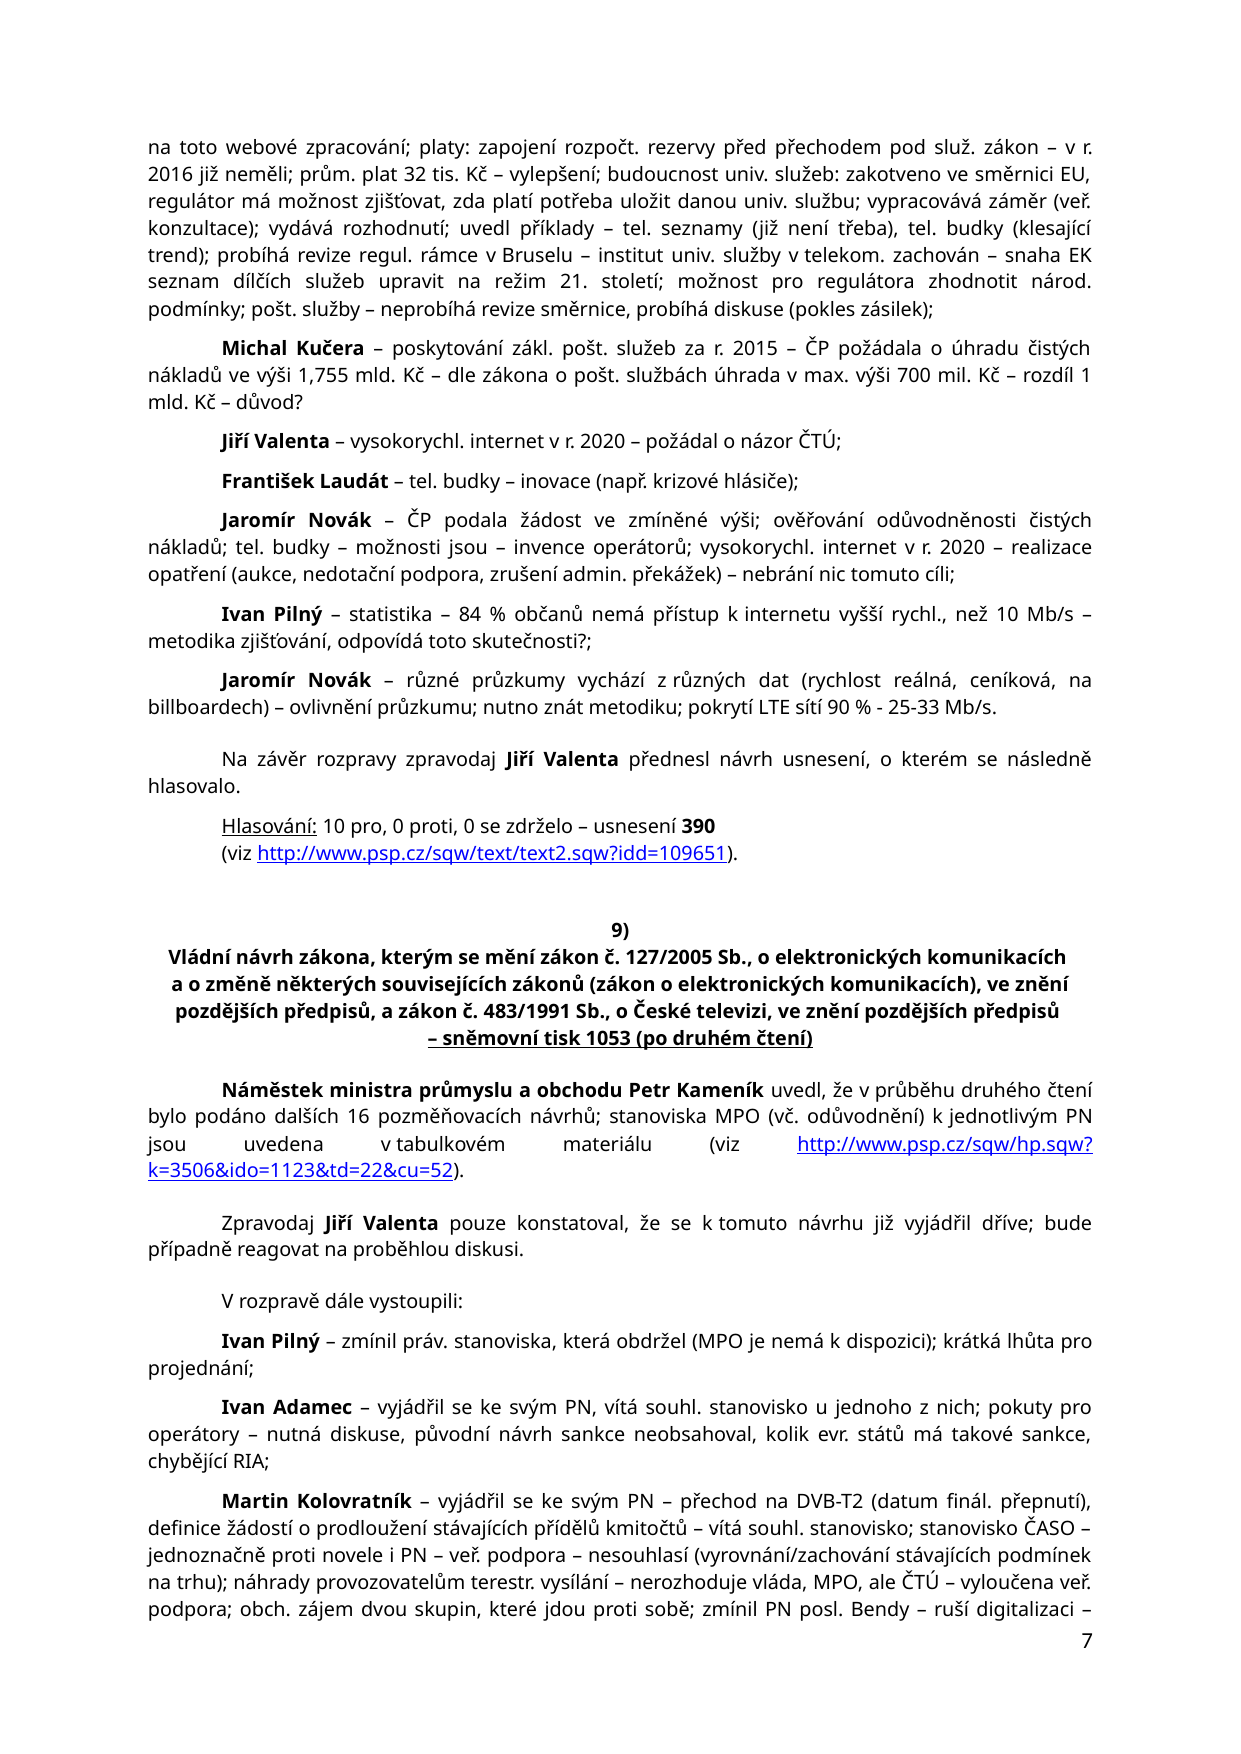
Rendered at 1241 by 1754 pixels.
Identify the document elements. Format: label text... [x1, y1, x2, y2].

text Ivan Adamec – vyjádřil se ke svým PN, vítá souhl. stanovisko u jednoho z nich; pokuty pro operátory – nutná diskuse, původní návrh sankce neobsahoval, kolik evr. států má takové sankce, chybějící RIA; [148, 1394, 1093, 1474]
text František Laudát – tel. budky – inovace (např. krizové hlásiče); [148, 467, 1093, 494]
text Hlasování: 10 pro, 0 proti, 0 se zdrželo – usnesení 390 [148, 812, 1093, 839]
text 9) [148, 916, 1093, 943]
text Ivan Pilný – zmínil práv. stanoviska, která obdržel (MPO je nemá k dispozici); krátká lhůta pro projednání; [148, 1327, 1093, 1381]
text Vládní návrh zákona, kterým se mění zákon č. 127/2005 Sb., o elektronických komunikacích a o změně některých souvisejících zákonů (zákon o elektronických komunikacích), ve znění pozdějších předpisů, a zákon č. 483/1991 Sb., o České televizi, ve znění pozdějších předpisů – sněmovní tisk 1053 (po druhém čtení) [148, 943, 1093, 1051]
text Na závěr rozpravy zpravodaj Jiří Valenta přednesl návrh usnesení, o kterém se následně hlasovalo. [148, 746, 1093, 799]
text Jaromír Novák – různé průzkumy vychází z různých dat (rychlost reálná, ceníková, na billboardech) – ovlivnění průzkumu; nutno znát metodiku; pokrytí LTE sítí 90 % - 25-33 Mb/s. [148, 667, 1093, 721]
text (viz http://www.psp.cz/sqw/text/text2.sqw?idd=109651). [148, 839, 1093, 866]
text Jaromír Novák – ČP podala žádost ve zmíněné výši; ověřování odůvodněnosti čistých nákladů; tel. budky – možnosti jsou – invence operátorů; vysokorychl. internet v r. 2020 – realizace opatření (aukce, nedotační podpora, zrušení admin. překážek) – nebrání nic tomuto cíli; [148, 507, 1093, 588]
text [148, 1487, 1093, 1622]
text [148, 133, 1093, 322]
text Michal Kučera – poskytování zákl. pošt. služeb za r. 2015 – ČP požádala o úhradu čistých nákladů ve výši 1,755 mld. Kč – dle zákona o pošt. službách úhrada v max. výši 700 mil. Kč – rozdíl 1 mld. Kč – důvod? [148, 334, 1093, 415]
text V rozpravě dále vystoupili: [148, 1288, 1093, 1315]
text Ivan Pilný – statistika – 84 % občanů nemá přístup k internetu vyšší rychl., než 10 Mb/s – metodika zjišťování, odpovídá toto skutečnosti?; [148, 600, 1093, 654]
text Jiří Valenta – vysokorychl. internet v r. 2020 – požádal o názor ČTÚ; [148, 428, 1093, 455]
text Náměstek ministra průmyslu a obchodu Petr Kameník uvedl, že v průběhu druhého čtení bylo podáno dalších 16 pozměňovacích návrhů; stanoviska MPO (vč. odůvodnění) k jednotlivým PN jsou uvedena v tabulkovém materiálu (viz http://www.psp.cz/sqw/hp.sqw?k=3506&ido=1123&td=22&cu=52). [148, 1076, 1093, 1184]
text Zpravodaj Jiří Valenta pouze konstatoval, že se k tomuto návrhu již vyjádřil dříve; bude případně reagovat na proběhlou diskusi. [148, 1209, 1093, 1263]
